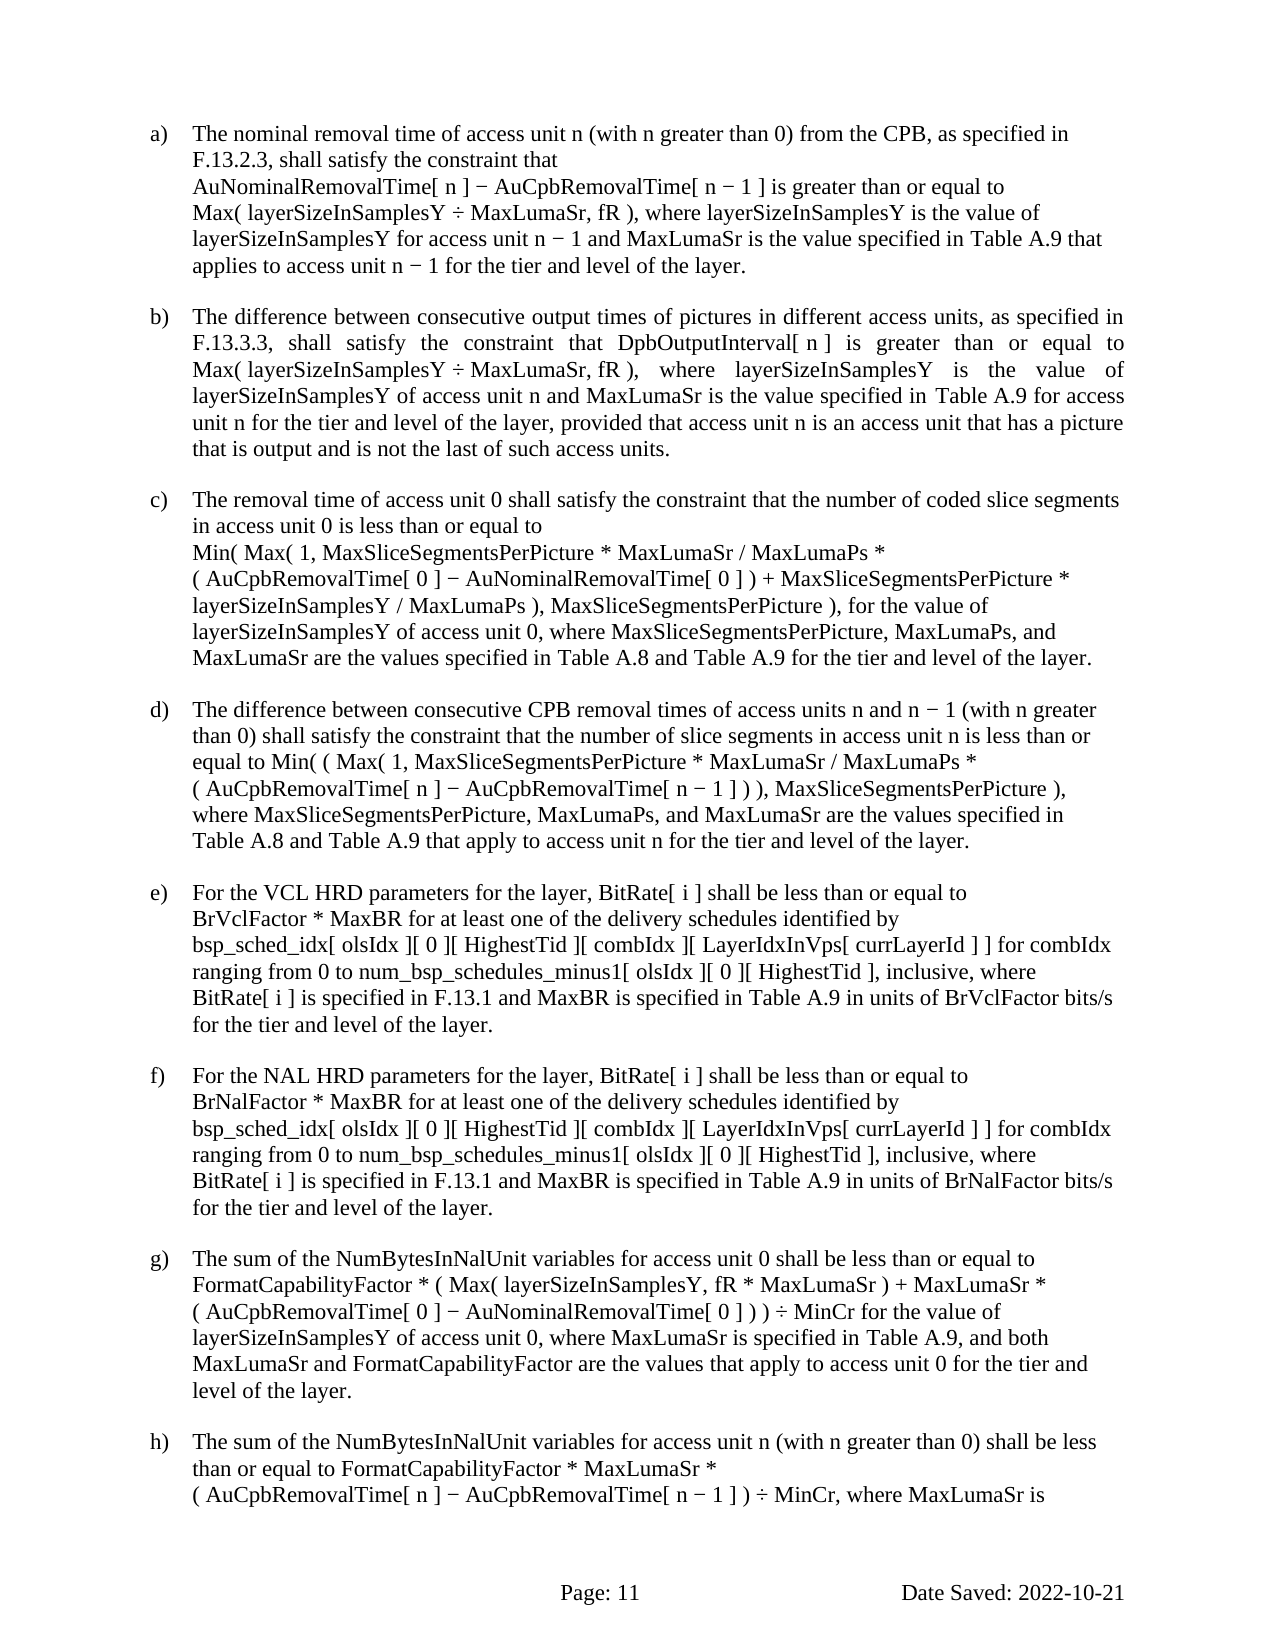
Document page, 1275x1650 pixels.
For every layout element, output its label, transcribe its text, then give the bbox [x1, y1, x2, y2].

list b) The difference between consecutive output times of pictures in different access units, as specified in F.13.3.3, shall satisfy the constraint that DpbOutputInterval[ n ] is greater than or equal to Max( layerSizeInSamplesY ÷ MaxLumaSr, fR ), where layerSizeInSamplesY is the value of layerSizeInSamplesY of access unit n and MaxLumaSr is the value specified in Table A.9 for access unit n for the tier and level of the layer, provided that access unit n is an access unit that has a picture that is output and is not the last of such access units. [150, 303, 1125, 461]
list e) For the VCL HRD parameters for the layer, BitRate[ i ] shall be less than or equal to BrVclFactor * MaxBR for at least one of the delivery schedules identified by bsp_sched_idx[ olsIdx ][ 0 ][ HighestTid ][ combIdx ][ LayerIdxInVps[ currLayerId ] ] for combIdx ranging from 0 to num_bsp_schedules_minus1[ olsIdx ][ 0 ][ HighestTid ], inclusive, where BitRate[ i ] is specified in F.13.1 and MaxBR is specified in Table A.9 in units of BrVclFactor bits/s for the tier and level of the layer. [150, 879, 1125, 1037]
list a) The nominal removal time of access unit n (with n greater than 0) from the CPB, as specified in F.13.2.3, shall satisfy the constraint that AuNominalRemovalTime[ n ] − AuCpbRemovalTime[ n − 1 ] is greater than or equal to Max( layerSizeInSamplesY ÷ MaxLumaSr, fR ), where layerSizeInSamplesY is the value of layerSizeInSamplesY for access unit n − 1 and MaxLumaSr is the value specified in Table A.9 that applies to access unit n − 1 for the tier and level of the layer. [150, 120, 1125, 278]
list f) For the NAL HRD parameters for the layer, BitRate[ i ] shall be less than or equal to BrNalFactor * MaxBR for at least one of the delivery schedules identified by bsp_sched_idx[ olsIdx ][ 0 ][ HighestTid ][ combIdx ][ LayerIdxInVps[ currLayerId ] ] for combIdx ranging from 0 to num_bsp_schedules_minus1[ olsIdx ][ 0 ][ HighestTid ], inclusive, where BitRate[ i ] is specified in F.13.1 and MaxBR is specified in Table A.9 in units of BrNalFactor bits/s for the tier and level of the layer. [150, 1062, 1125, 1220]
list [150, 1428, 1125, 1507]
list g) The sum of the NumBytesInNalUnit variables for access unit 0 shall be less than or equal to FormatCapabilityFactor * ( Max( layerSizeInSamplesY, fR * MaxLumaSr ) + MaxLumaSr * ( AuCpbRemovalTime[ 0 ] − AuNominalRemovalTime[ 0 ] ) ) ÷ MinCr for the value of layerSizeInSamplesY of access unit 0, where MaxLumaSr is specified in Table A.9, and both MaxLumaSr and FormatCapabilityFactor are the values that apply to access unit 0 for the tier and level of the layer. [150, 1245, 1125, 1403]
list d) The difference between consecutive CPB removal times of access units n and n − 1 (with n greater than 0) shall satisfy the constraint that the number of slice segments in access unit n is less than or equal to Min( ( Max( 1, MaxSliceSegmentsPerPicture * MaxLumaSr / MaxLumaPs * ( AuCpbRemovalTime[ n ] − AuCpbRemovalTime[ n − 1 ] ) ), MaxSliceSegmentsPerPicture ), where MaxSliceSegmentsPerPicture, MaxLumaPs, and MaxLumaSr are the values specified in Table A.8 and Table A.9 that apply to access unit n for the tier and level of the layer. [150, 696, 1125, 854]
list c) The removal time of access unit 0 shall satisfy the constraint that the number of coded slice segments in access unit 0 is less than or equal to Min( Max( 1, MaxSliceSegmentsPerPicture * MaxLumaSr / MaxLumaPs * ( AuCpbRemovalTime[ 0 ] − AuNominalRemovalTime[ 0 ] ) + MaxSliceSegmentsPerPicture * layerSizeInSamplesY / MaxLumaPs ), MaxSliceSegmentsPerPicture ), for the value of layerSizeInSamplesY of access unit 0, where MaxSliceSegmentsPerPicture, MaxLumaPs, and MaxLumaSr are the values specified in Table A.8 and Table A.9 for the tier and level of the layer. [150, 486, 1125, 671]
